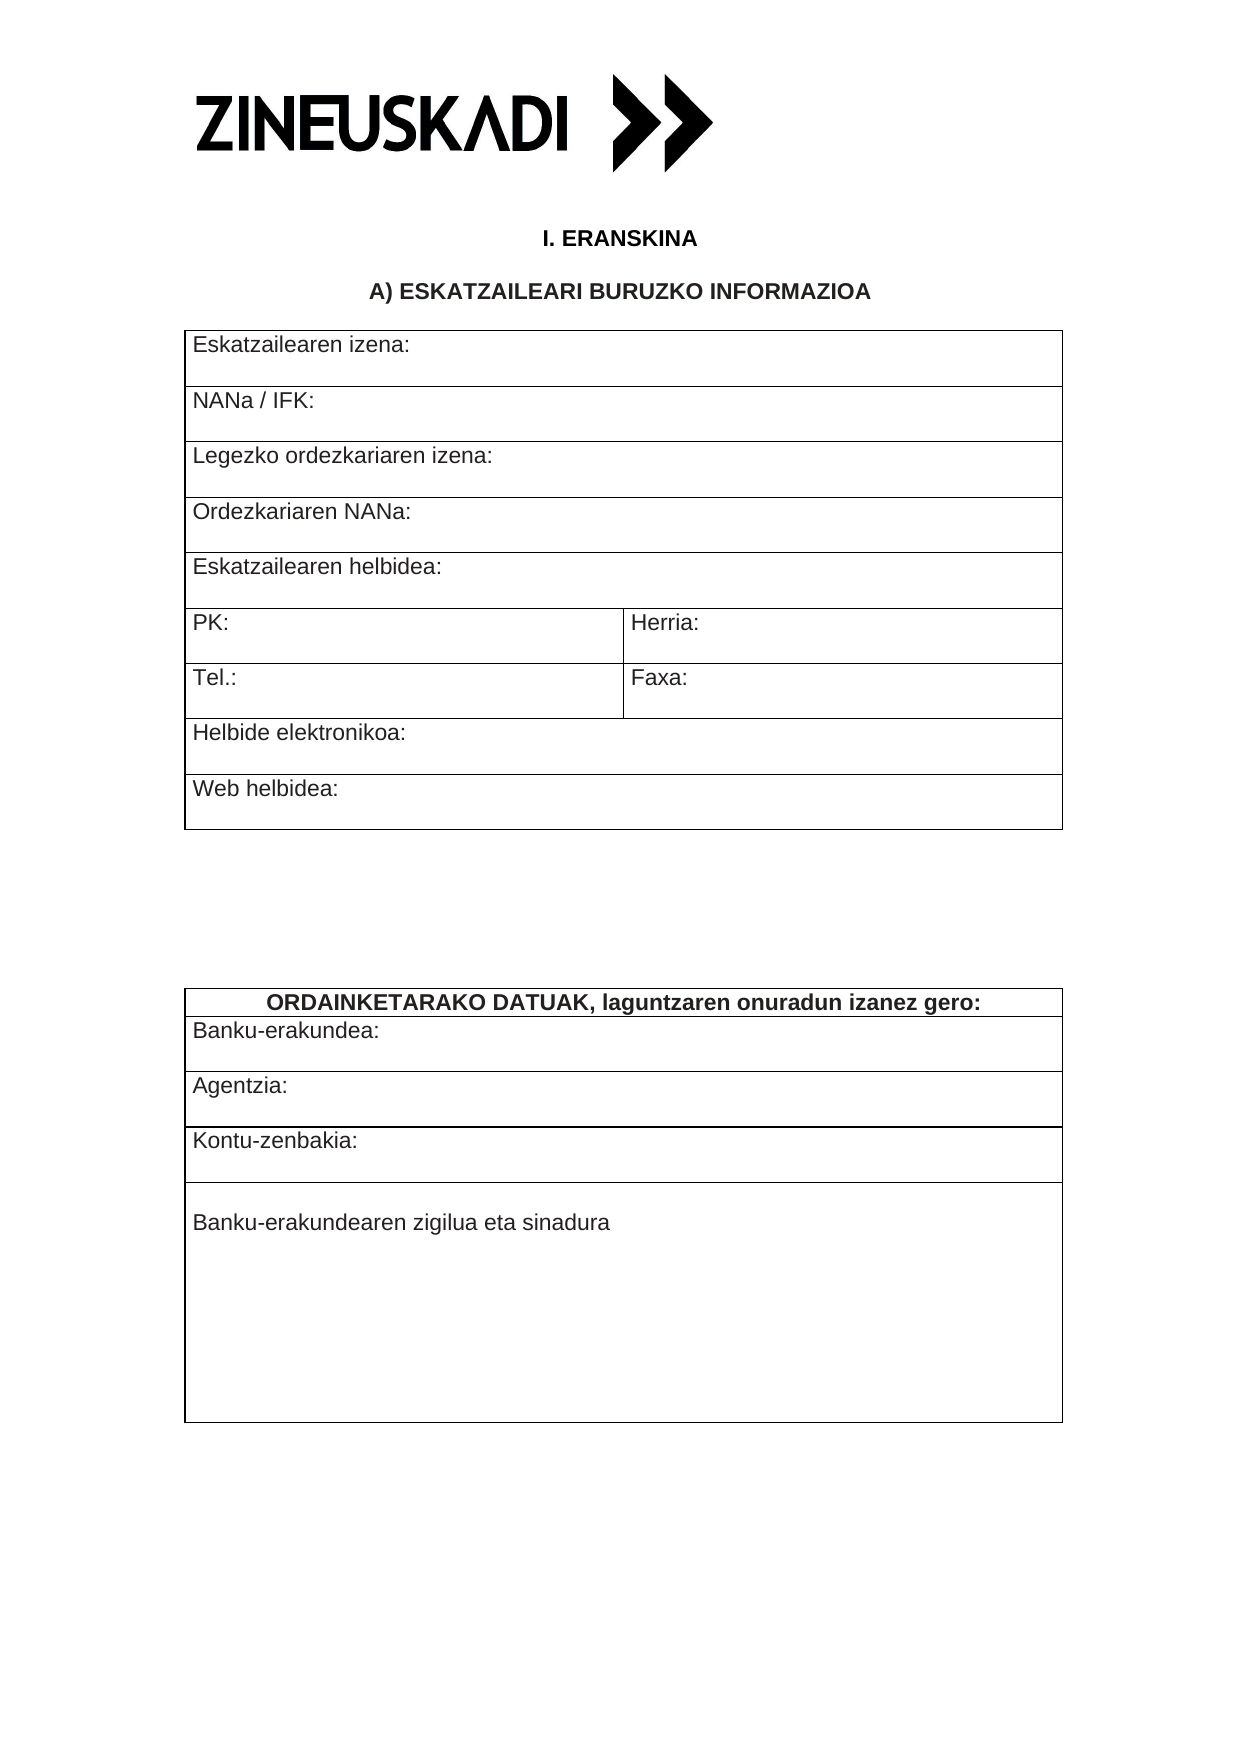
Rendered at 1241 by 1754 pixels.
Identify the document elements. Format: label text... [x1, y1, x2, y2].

table_cell Banku-erakundea: [186, 1017, 1062, 1071]
table_cell Agentzia: [186, 1072, 1062, 1126]
table_cell Kontu-zenbakia: [186, 1128, 1062, 1182]
table_cell PK: [186, 609, 623, 663]
table_cell Tel.: [186, 664, 623, 718]
text A) ESKATZAILEARI BURUZKO INFORMAZIOA [177, 278, 1063, 304]
table_cell Banku-erakundearen zigilua eta sinadura [186, 1183, 1062, 1422]
table_cell Faxa: [624, 664, 1062, 718]
table_cell Web helbidea: [186, 775, 1062, 829]
table_cell Herria: [624, 609, 1062, 663]
picture [177, 73, 737, 173]
table_cell Legezko ordezkariaren izena: [186, 442, 1062, 497]
table_header Eskatzailearen izena: [186, 331, 1062, 386]
text I. ERANSKINA [177, 225, 1063, 251]
table_header ORDAINKETARAKO DATUAK, laguntzaren onuradun izanez gero: [186, 989, 1062, 1016]
table_cell Helbide elektronikoa: [186, 719, 1062, 774]
table_cell Eskatzailearen helbidea: [186, 553, 1062, 607]
table_cell Ordezkariaren NANa: [186, 498, 1062, 552]
table_cell NANa / IFK: [186, 387, 1062, 441]
